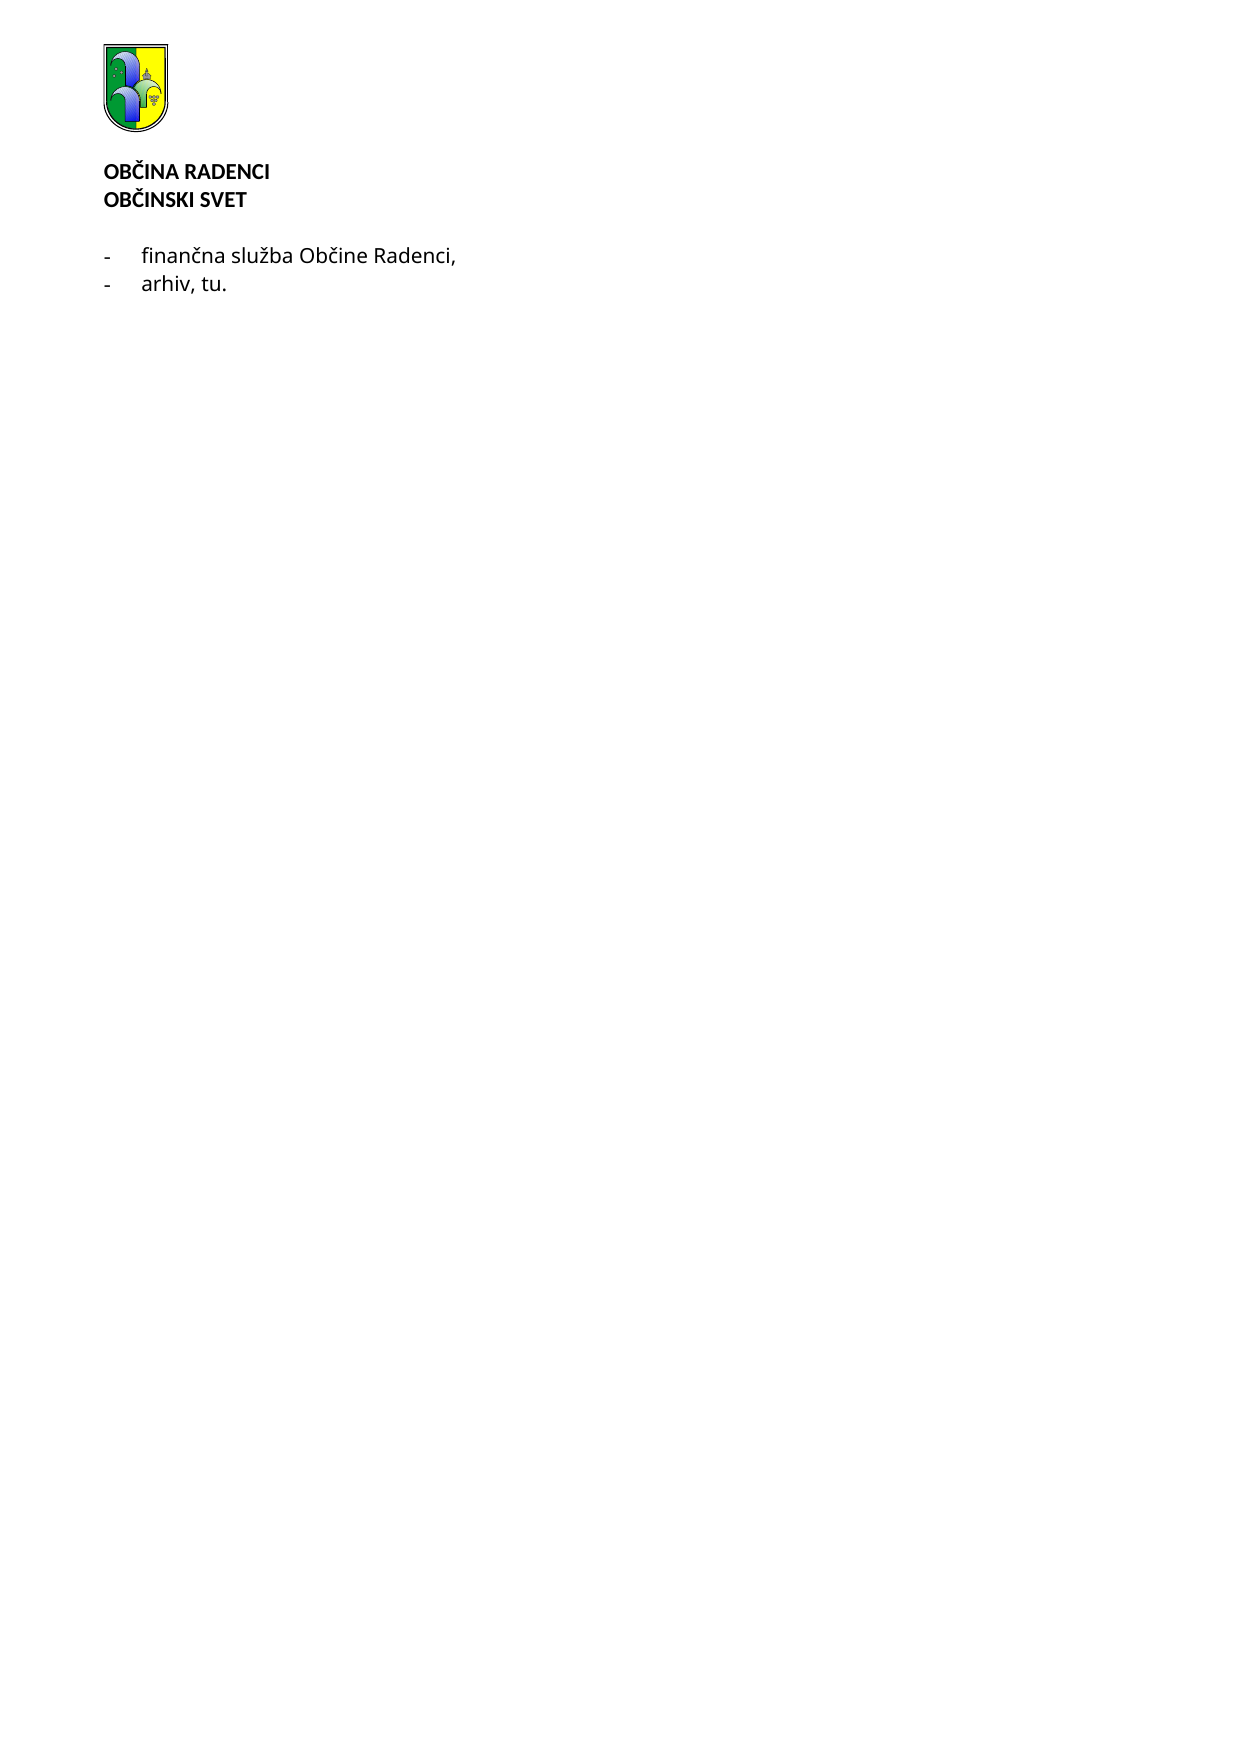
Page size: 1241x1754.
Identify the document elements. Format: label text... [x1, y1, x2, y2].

list finančna služba Občine Radenci, [103, 241, 1122, 269]
list arhiv, tu. [103, 269, 1122, 298]
